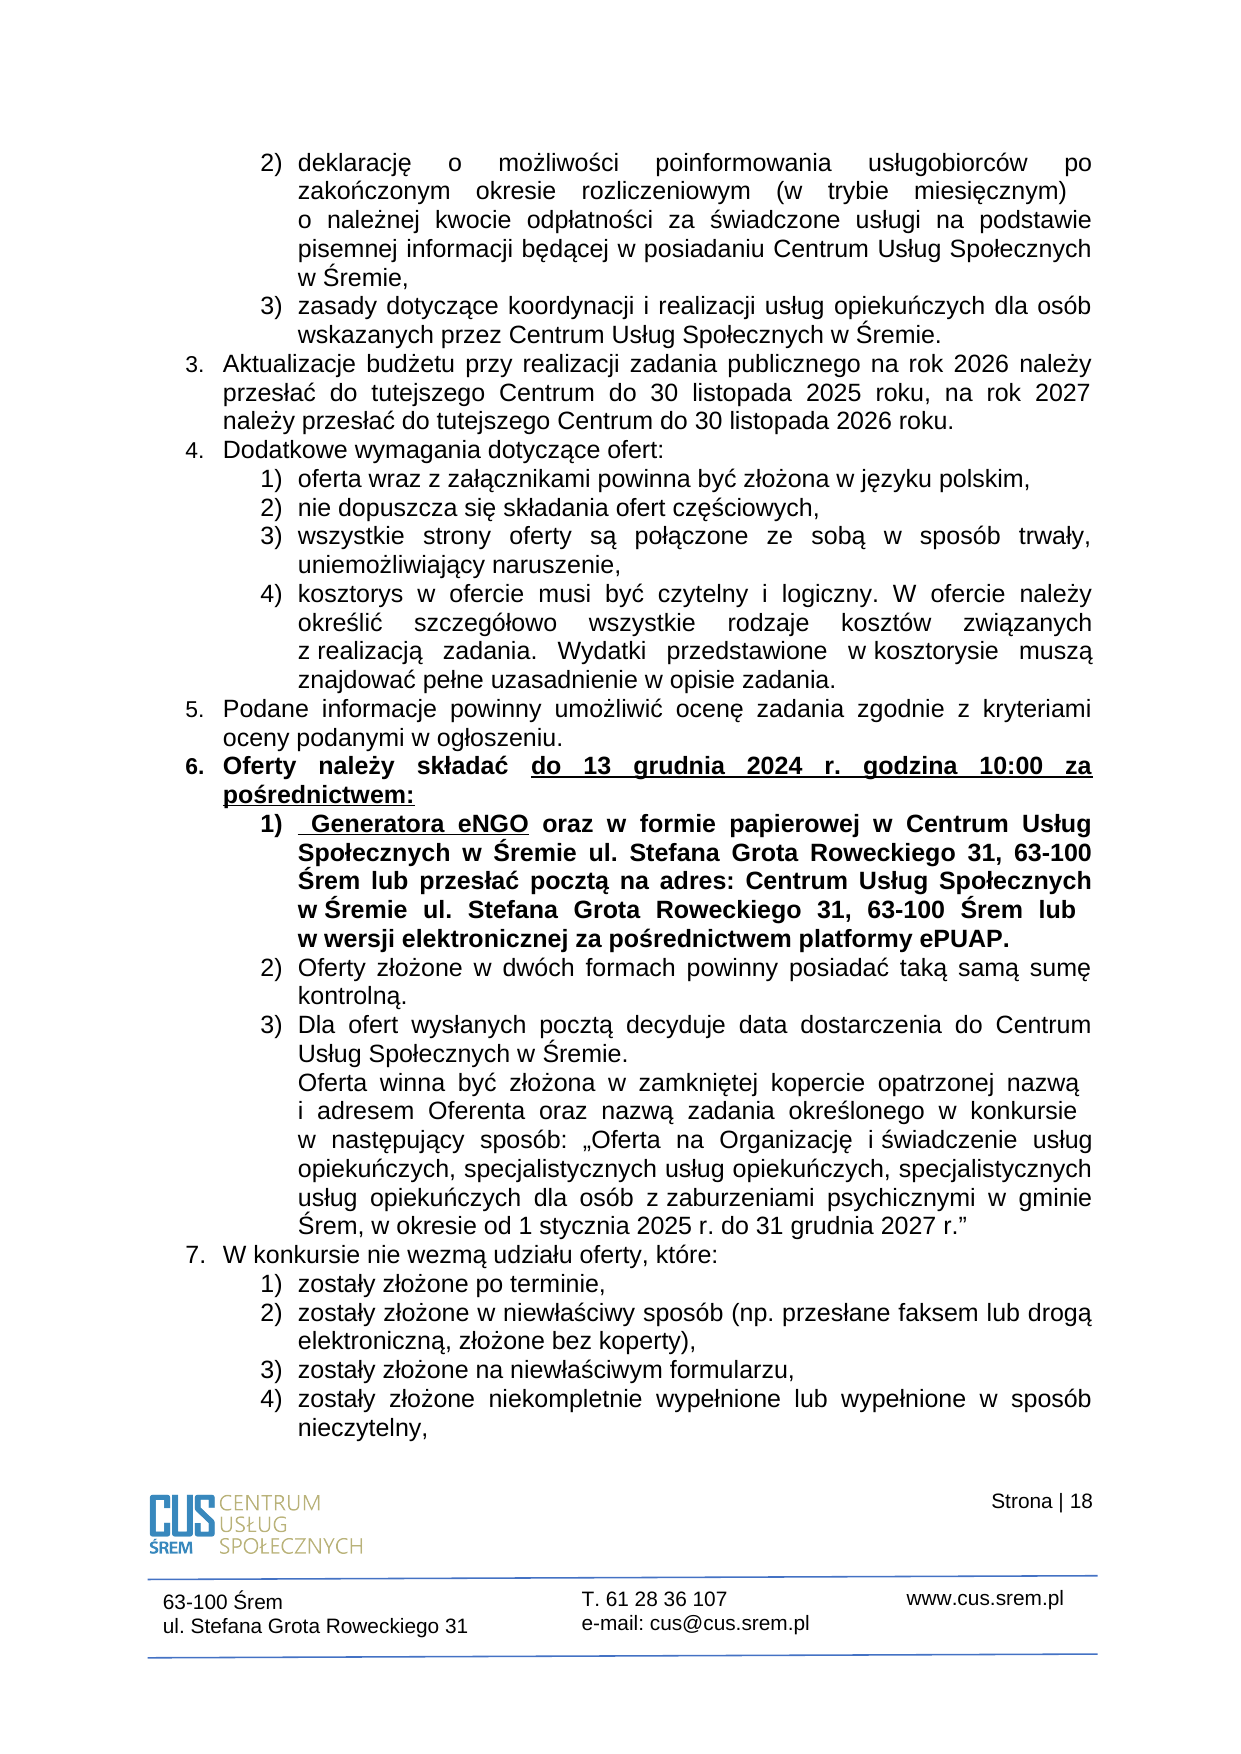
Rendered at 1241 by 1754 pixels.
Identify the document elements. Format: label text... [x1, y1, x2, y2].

list Aktualizacje budżetu przy realizacji zadania publicznego na rok 2026 należy przesłać do tutejszego Centrum do 30 listopada 2025 roku, na rok 2027 należy przesłać do tutejszego Centrum do 30 listopada 2026 roku. [185, 349, 1093, 435]
list W konkursie nie wezmą udziału oferty, które: [185, 1240, 1093, 1269]
list deklarację o możliwości poinformowania usługobiorców po zakończonym okresie rozliczeniowym (w trybie miesięcznym) o należnej kwocie odpłatności za świadczone usługi na podstawie pisemnej informacji będącej w posiadaniu Centrum Usług Społecznych w Śremie, [260, 148, 1093, 291]
list zasady dotyczące koordynacji i realizacji usług opiekuńczych dla osób wskazanych przez Centrum Usług Społecznych w Śremie. [260, 291, 1093, 349]
list zostały złożone po terminie, [260, 1269, 1093, 1298]
text Oferta winna być złożona w zamkniętej kopercie opatrzonej nazwą i adresem Oferenta oraz nazwą zadania określonego w konkursie w następujący sposób: „Oferta na Organizację i świadczenie usług opiekuńczych, specjalistycznych usług opiekuńczych, specjalistycznych usług opiekuńczych dla osób z zaburzeniami psychicznymi w gminie Śrem, w okresie od 1 stycznia 2025 r. do 31 grudnia 2027 r.” [298, 1068, 1093, 1240]
subtitle wszystkie strony oferty są połączone ze sobą w sposób trwały, uniemożliwiający naruszenie, [260, 521, 1093, 579]
picture [147, 1488, 364, 1559]
list oferta wraz z załącznikami powinna być złożona w języku polskim, [260, 464, 1093, 493]
list zostały złożone w niewłaściwy sposób (np. przesłane faksem lub drogą elektroniczną, złożone bez koperty), [260, 1298, 1093, 1355]
list Oferty złożone w dwóch formach powinny posiadać taką samą sumę kontrolną. [260, 953, 1093, 1010]
list zostały złożone niekompletnie wypełnione lub wypełnione w sposób nieczytelny, [260, 1384, 1093, 1441]
list Dodatkowe wymagania dotyczące ofert: [185, 435, 1093, 464]
subtitle kosztorys w ofercie musi być czytelny i logiczny. W ofercie należy określić szczegółowo wszystkie rodzaje kosztów związanych z realizacją zadania. Wydatki przedstawione w kosztorysie muszą znajdować pełne uzasadnienie w opisie zadania. [260, 579, 1093, 694]
list Generatora eNGO oraz w formie papierowej w Centrum Usług Społecznych w Śremie ul. Stefana Grota Roweckiego 31, 63-100 Śrem lub przesłać pocztą na adres: Centrum Usług Społecznych w Śremie ul. Stefana Grota Roweckiego 31, 63-100 Śrem lub w wersji elektronicznej za pośrednictwem platformy ePUAP. [260, 809, 1093, 953]
list Podane informacje powinny umożliwić ocenę zadania zgodnie z kryteriami oceny podanymi w ogłoszeniu. [185, 694, 1093, 751]
list zostały złożone na niewłaściwym formularzu, [260, 1355, 1093, 1384]
list Dla ofert wysłanych pocztą decyduje data dostarczenia do Centrum Usług Społecznych w Śremie. [260, 1010, 1093, 1068]
list Oferty należy składać do 13 grudnia 2024 r. godzina 10:00 za pośrednictwem: [185, 751, 1093, 809]
subtitle nie dopuszcza się składania ofert częściowych, [260, 493, 1093, 521]
